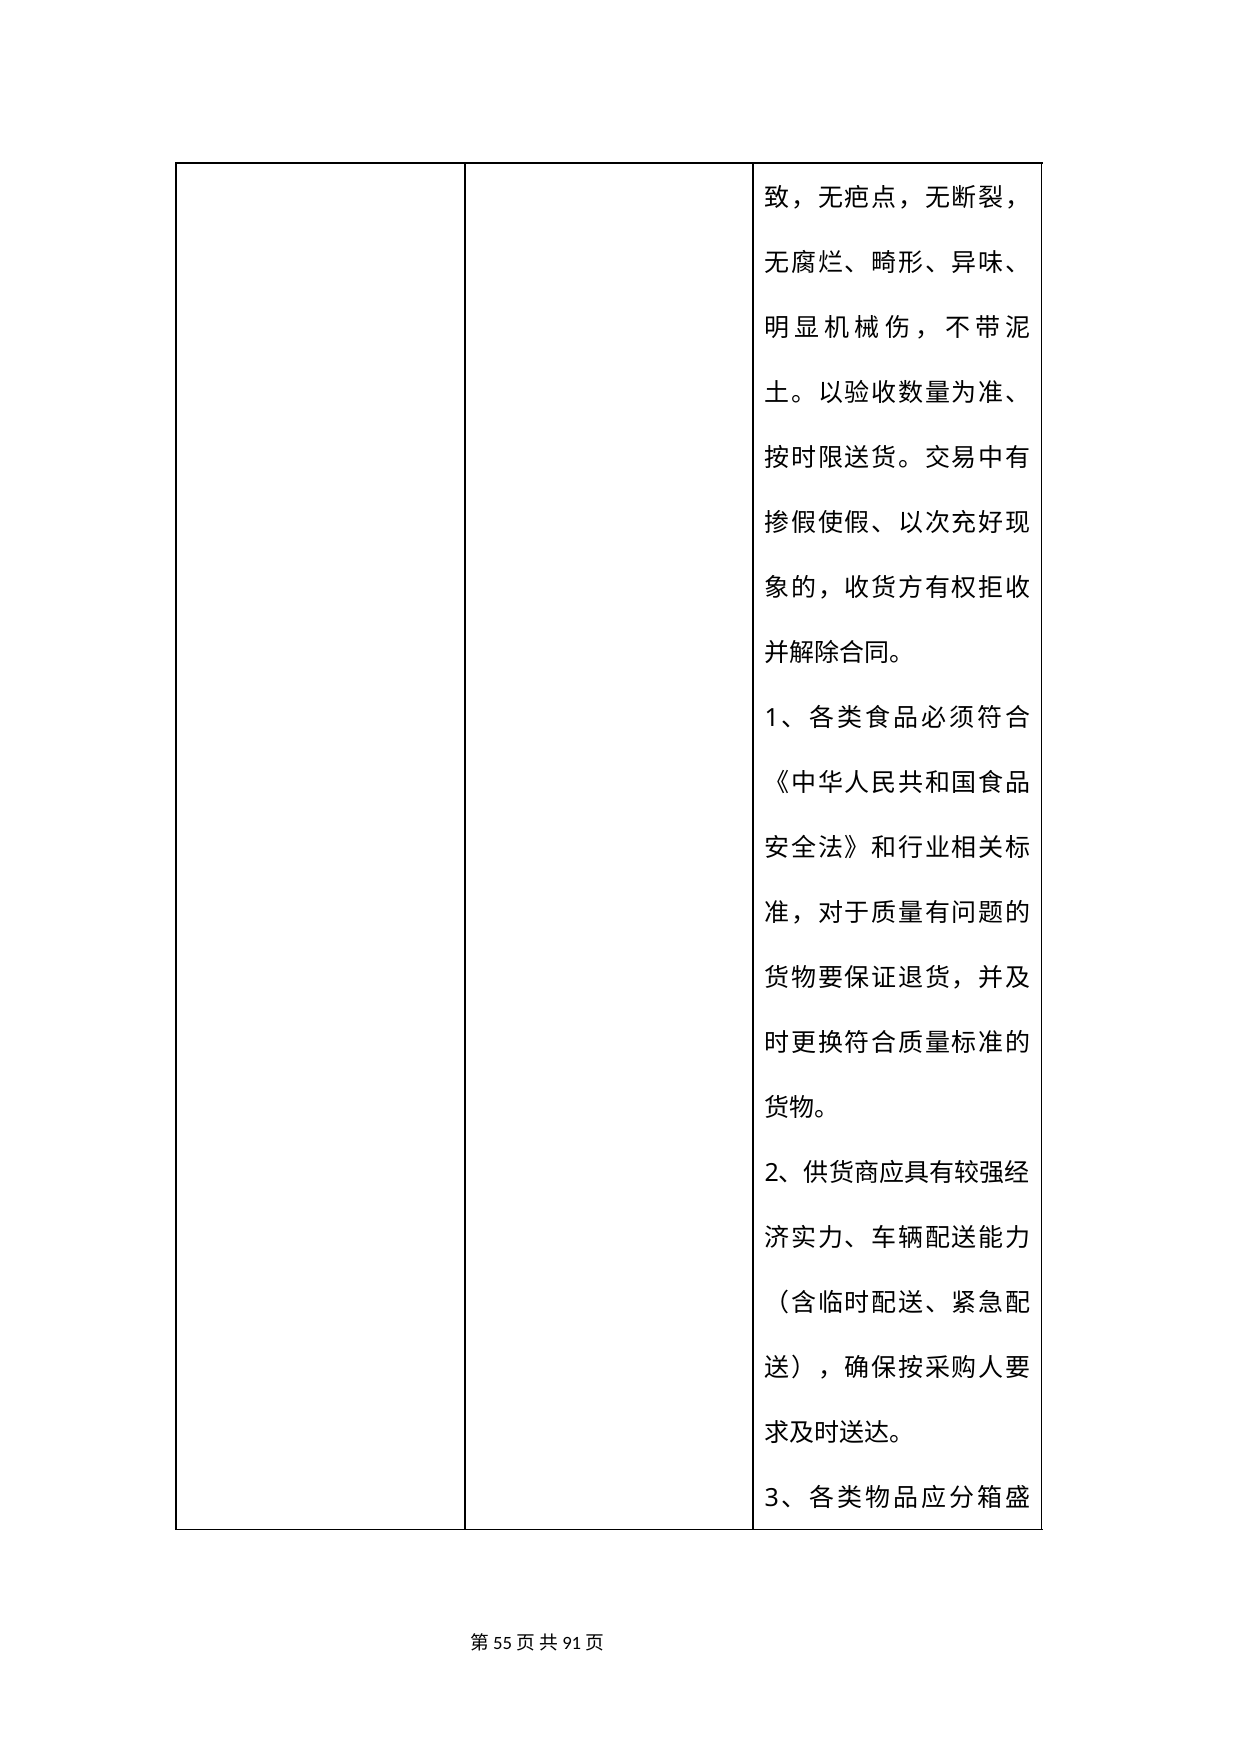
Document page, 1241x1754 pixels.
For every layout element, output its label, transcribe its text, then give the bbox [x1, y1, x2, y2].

table_cell 1 [177, 164, 464, 1528]
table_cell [754, 164, 1041, 1528]
table_cell [466, 164, 752, 1528]
